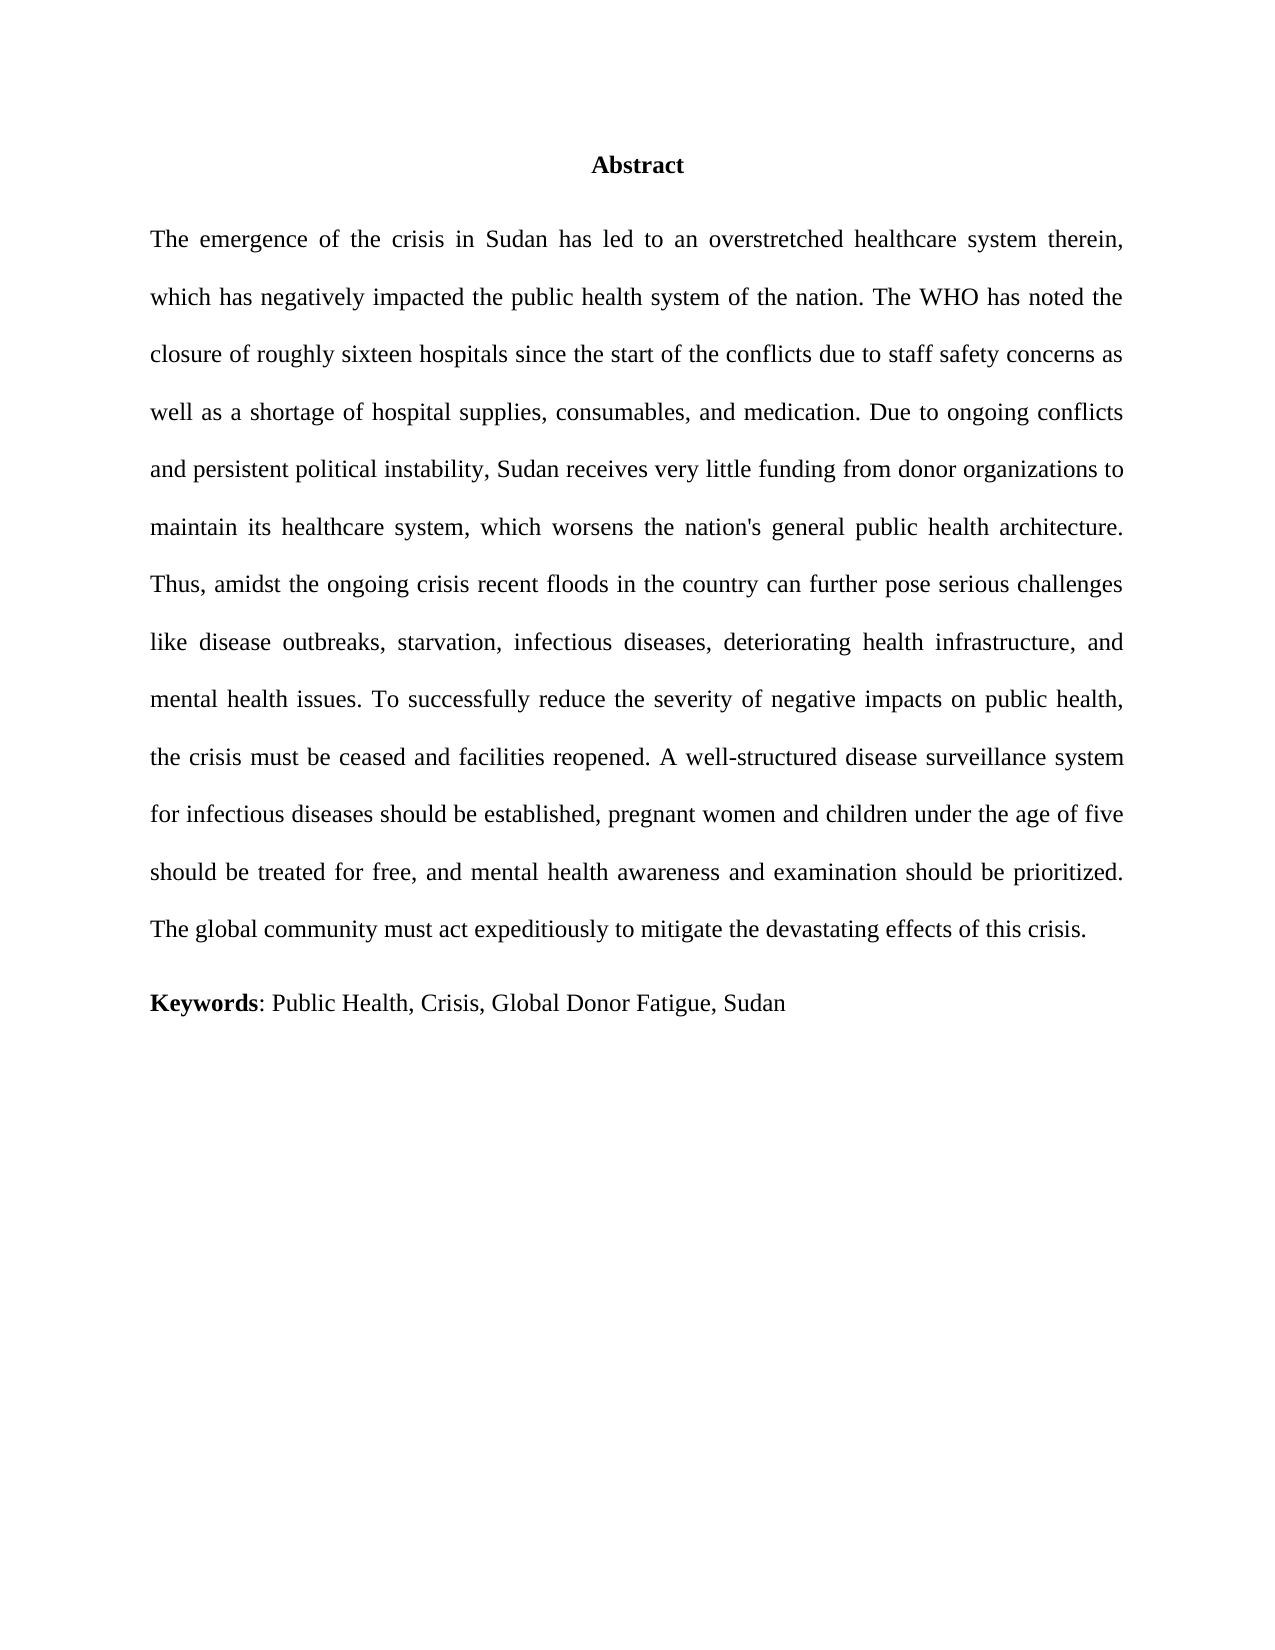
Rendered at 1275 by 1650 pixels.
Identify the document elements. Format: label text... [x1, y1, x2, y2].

text Abstract [150, 150, 1125, 179]
text The emergence of the crisis in Sudan has led to an overstretched healthcare system therein, which has negatively impacted the public health system of the nation. The WHO has noted the closure of roughly sixteen hospitals since the start of the conflicts due to staff safety concerns as well as a shortage of hospital supplies, consumables, and medication. Due to ongoing conflicts and persistent political instability, Sudan receives very little funding from donor organizations to maintain its healthcare system, which worsens the nation's general public health architecture. Thus, amidst the ongoing crisis recent floods in the country can further pose serious challenges like disease outbreaks, starvation, infectious diseases, deteriorating health infrastructure, and mental health issues. To successfully reduce the severity of negative impacts on public health, the crisis must be ceased and facilities reopened. A well-structured disease surveillance system for infectious diseases should be established, pregnant women and children under the age of five should be treated for free, and mental health awareness and examination should be prioritized. The global community must act expeditiously to mitigate the devastating effects of this crisis. [150, 224, 1125, 943]
text Keywords: Public Health, Crisis, Global Donor Fatigue, Sudan [150, 988, 1125, 1017]
